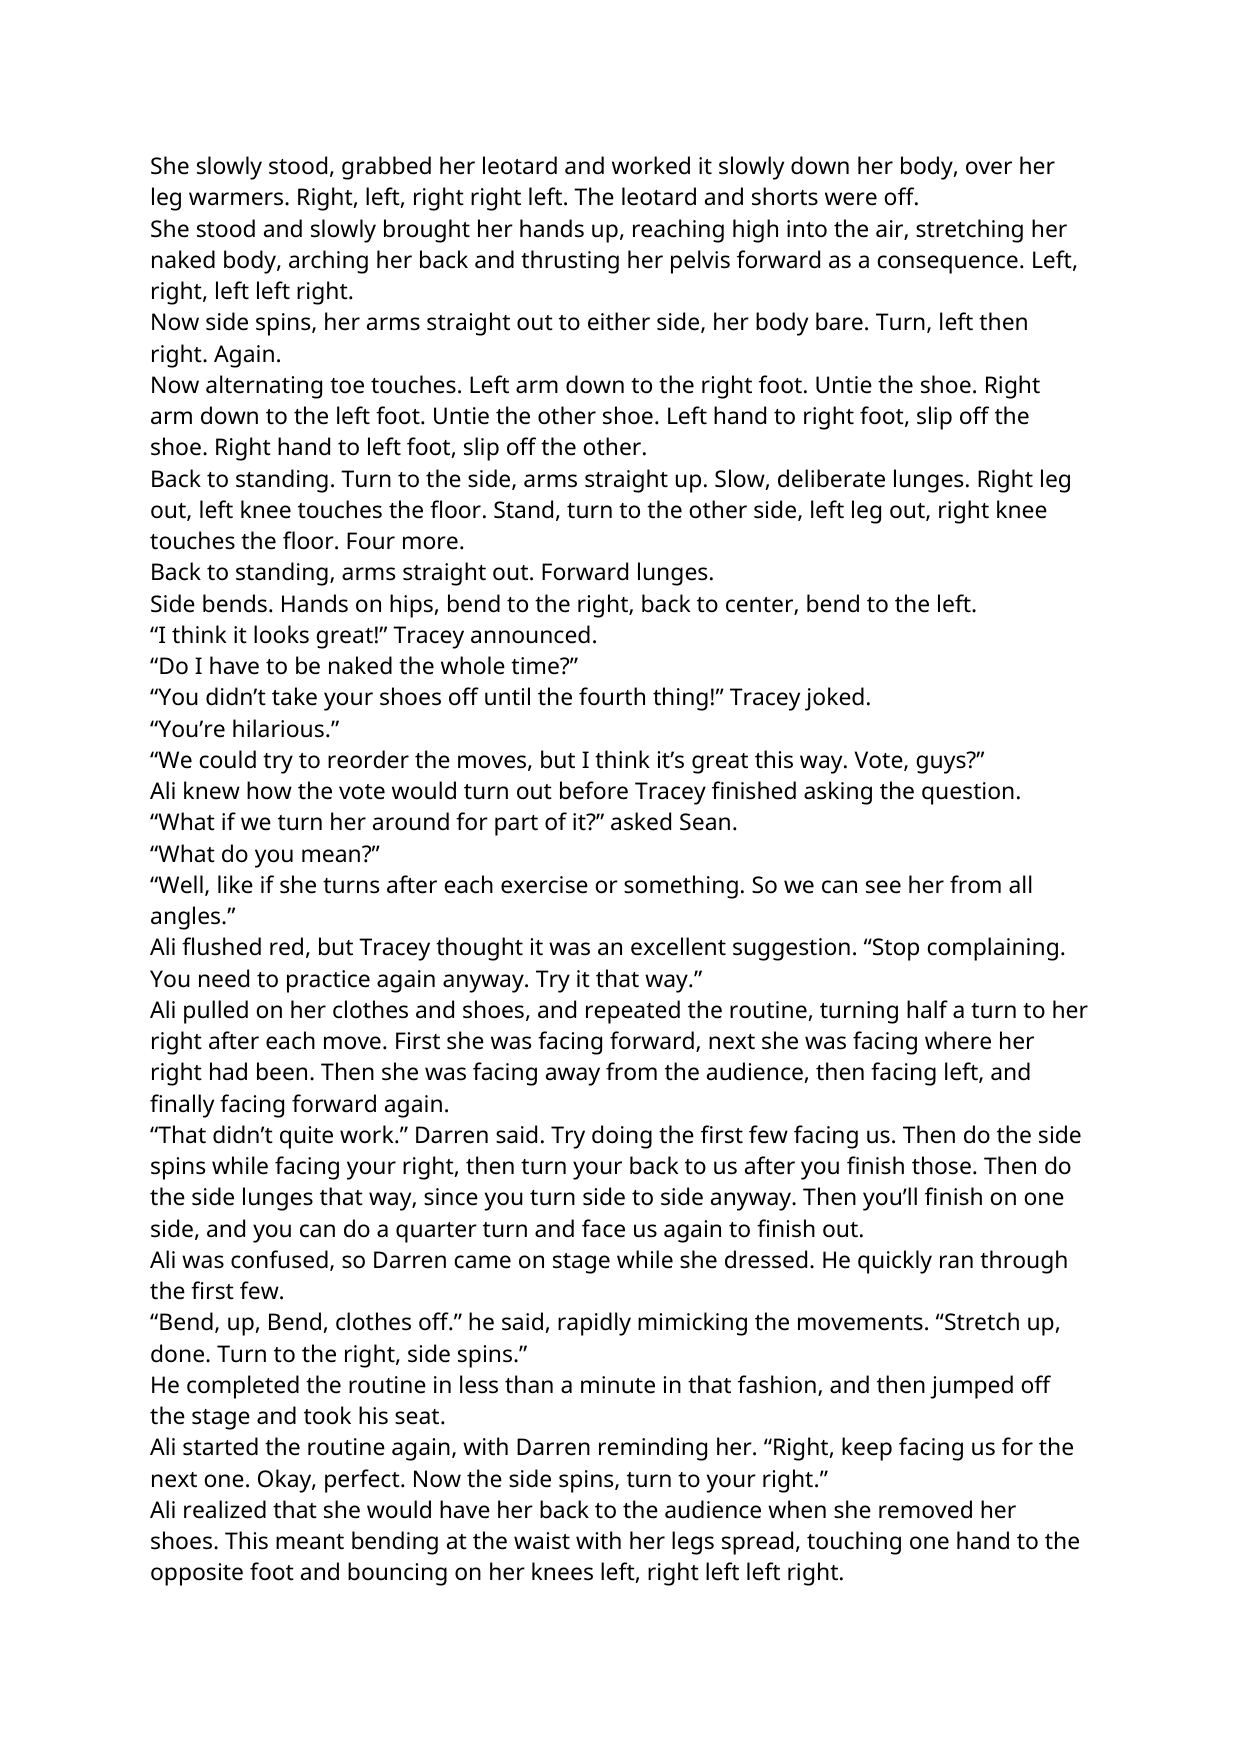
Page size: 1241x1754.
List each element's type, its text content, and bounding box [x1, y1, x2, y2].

text Back to standing. Turn to the side, arms straight up. Slow, deliberate lunges. Right leg out, left knee touches the floor. Stand, turn to the other side, left leg out, right knee touches the floor. Four more. [150, 462, 1090, 556]
text “What if we turn her around for part of it?” asked Sean. [150, 806, 1090, 837]
text Side bends. Hands on hips, bend to the right, back to center, bend to the left. [150, 587, 1090, 619]
text “We could try to reorder the moves, but I think it’s great this way. Vote, guys?” [150, 744, 1090, 775]
text Ali started the routine again, with Darren reminding her. “Right, keep facing us for the next one. Okay, perfect. Now the side spins, turn to your right.” [150, 1431, 1090, 1494]
text Back to standing, arms straight out. Forward lunges. [150, 556, 1090, 587]
text Ali knew how the vote would turn out before Tracey finished asking the question. [150, 775, 1090, 806]
text He completed the routine in less than a minute in that fashion, and then jumped off the stage and took his seat. [150, 1369, 1090, 1431]
text Now side spins, her arms straight out to either side, her body bare. Turn, left then right. Again. [150, 306, 1090, 369]
text Ali flushed red, but Tracey thought it was an excellent suggestion. “Stop complaining. You need to practice again anyway. Try it that way.” [150, 931, 1090, 994]
text Ali realized that she would have her back to the audience when she removed her shoes. This meant bending at the waist with her legs spread, touching one hand to the opposite foot and bouncing on her knees left, right left left right. [150, 1494, 1090, 1587]
text “You didn’t take your shoes off until the fourth thing!” Tracey joked. [150, 681, 1090, 712]
text Now alternating toe touches. Left arm down to the right foot. Untie the shoe. Right arm down to the left foot. Untie the other shoe. Left hand to right foot, slip off the shoe. Right hand to left foot, slip off the other. [150, 369, 1090, 462]
text Ali pulled on her clothes and shoes, and repeated the routine, turning half a turn to her right after each move. First she was facing forward, next she was facing where her right had been. Then she was facing away from the audience, then facing left, and finally facing forward again. [150, 994, 1090, 1119]
text “I think it looks great!” Tracey announced. [150, 619, 1090, 650]
text “Well, like if she turns after each exercise or something. So we can see her from all angles.” [150, 869, 1090, 931]
text “You’re hilarious.” [150, 712, 1090, 744]
text “Do I have to be naked the whole time?” [150, 650, 1090, 681]
text Ali was confused, so Darren came on stage while she dressed. He quickly ran through the first few. [150, 1244, 1090, 1306]
text “That didn’t quite work.” Darren said. Try doing the first few facing us. Then do the side spins while facing your right, then turn your back to us after you finish those. Then do the side lunges that way, since you turn side to side anyway. Then you’ll finish on one side, and you can do a quarter turn and face us again to finish out. [150, 1119, 1090, 1244]
text “What do you mean?” [150, 837, 1090, 869]
text “Bend, up, Bend, clothes off.” he said, rapidly mimicking the movements. “Stretch up, done. Turn to the right, side spins.” [150, 1306, 1090, 1369]
text She slowly stood, grabbed her leotard and worked it slowly down her body, over her leg warmers. Right, left, right right left. The leotard and shorts were off. [150, 150, 1090, 212]
text She stood and slowly brought her hands up, reaching high into the air, stretching her naked body, arching her back and thrusting her pelvis forward as a consequence. Left, right, left left right. [150, 212, 1090, 306]
